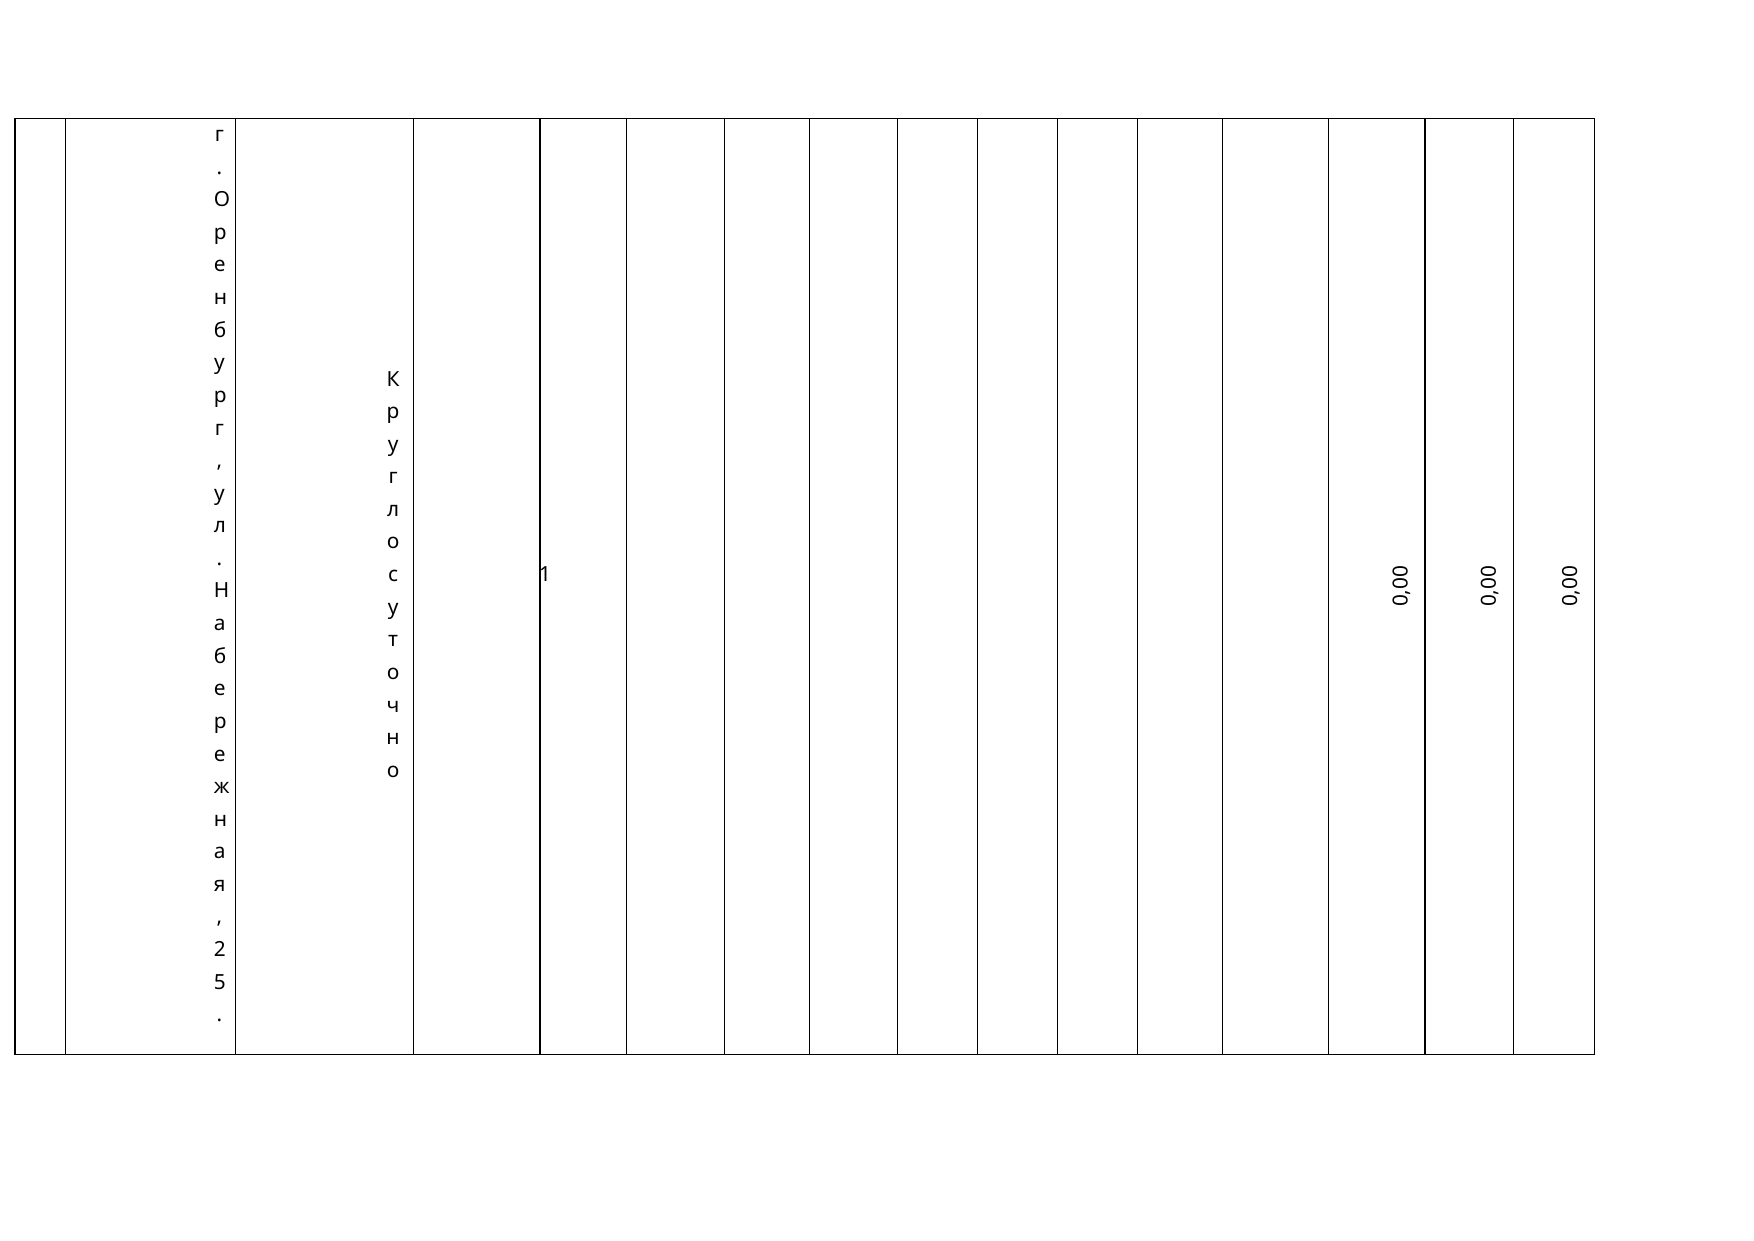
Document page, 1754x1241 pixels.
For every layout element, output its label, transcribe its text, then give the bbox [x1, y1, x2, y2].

table_cell [810, 119, 897, 1054]
table_cell [978, 119, 1057, 1054]
table_cell [898, 119, 977, 1054]
table_cell [541, 119, 626, 1054]
table_cell Круглосуточно [236, 119, 413, 1054]
table_cell [1223, 119, 1328, 1054]
table_cell [1058, 119, 1137, 1054]
table_cell 0,00 [1426, 119, 1513, 1054]
table_cell 0,00 [1329, 119, 1424, 1054]
table_cell [1138, 119, 1222, 1054]
table_cell [725, 119, 809, 1054]
table_cell 6 [16, 119, 65, 1054]
table_cell 0,00 [1514, 119, 1594, 1054]
table_cell [627, 119, 724, 1054]
table_cell г. Оренбург, ул. Набережная, 25. [66, 119, 235, 1054]
table_cell 1 [414, 119, 539, 1054]
